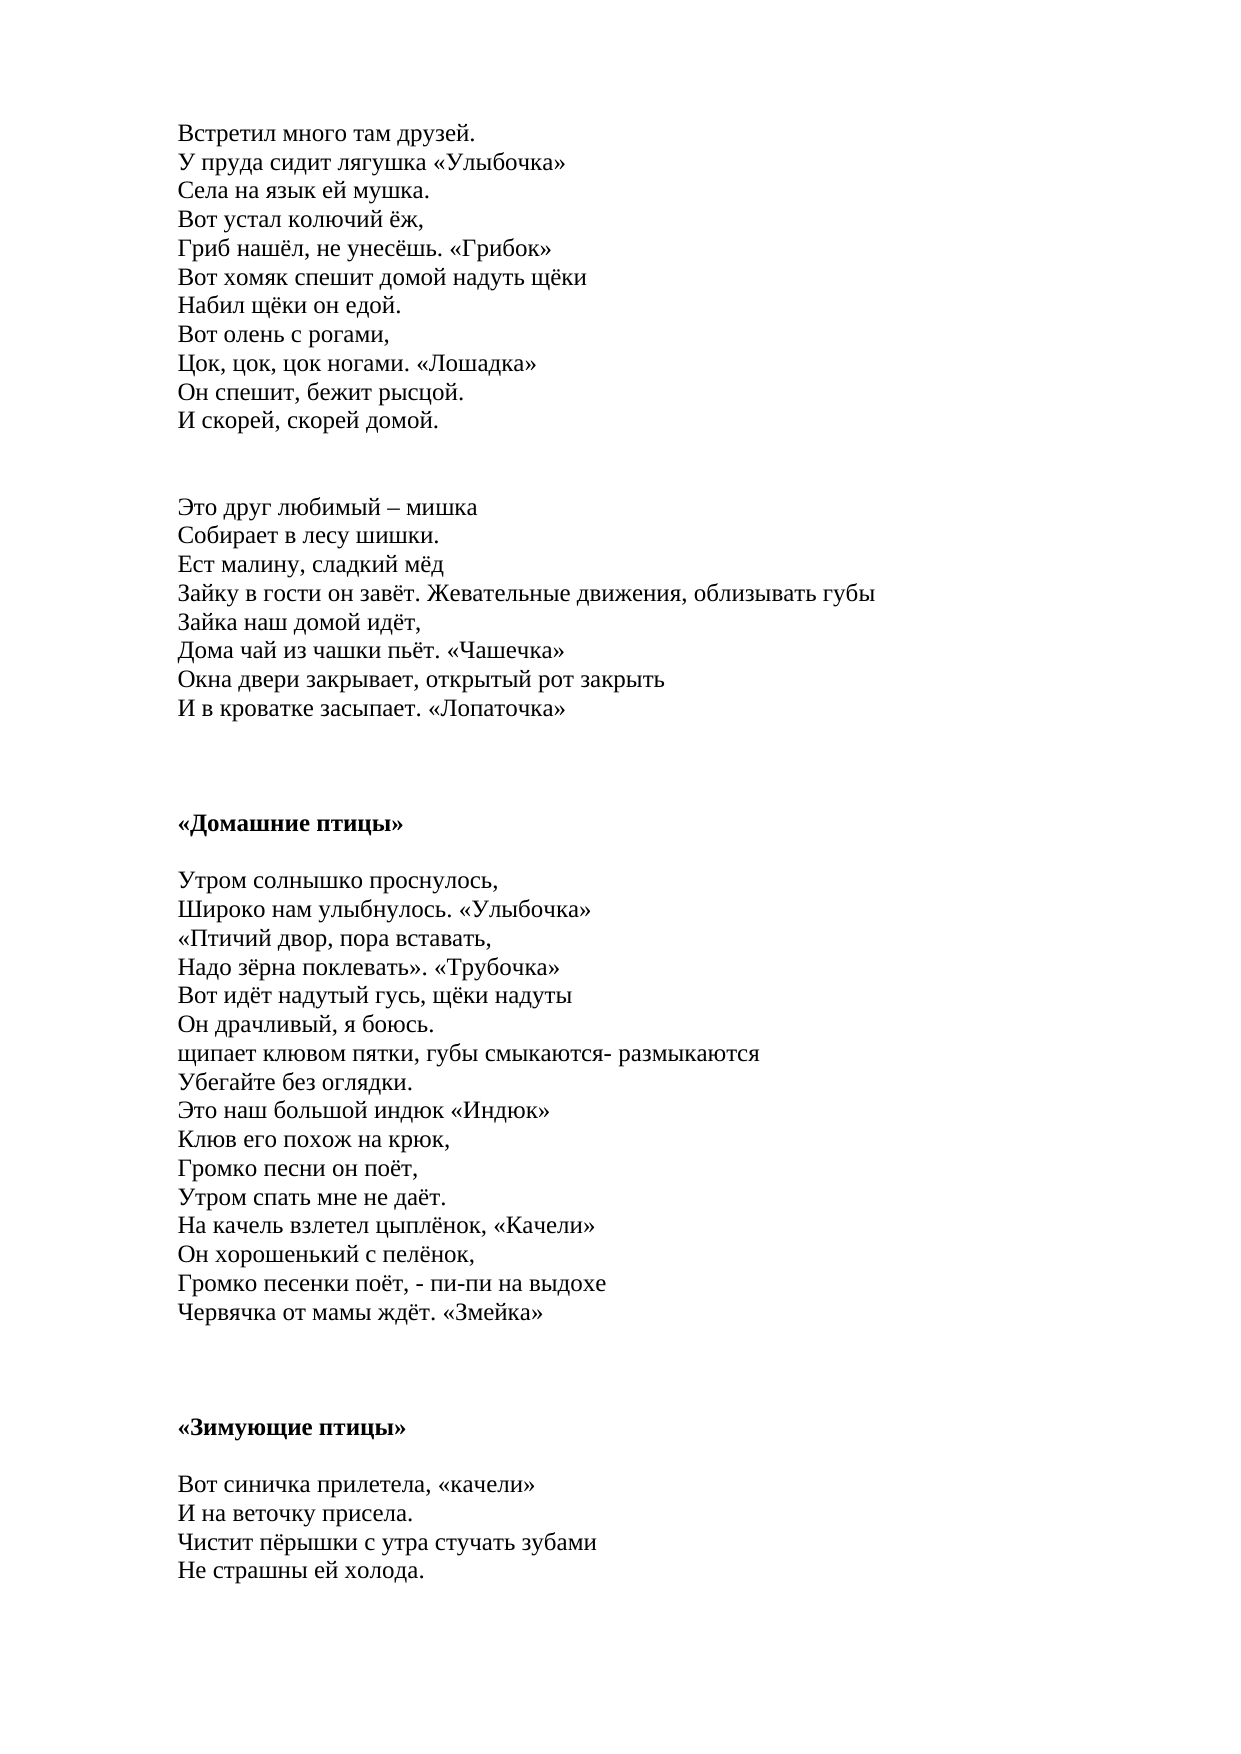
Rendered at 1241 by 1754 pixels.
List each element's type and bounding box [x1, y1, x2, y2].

text [177, 521, 1152, 1613]
text [177, 118, 1152, 521]
